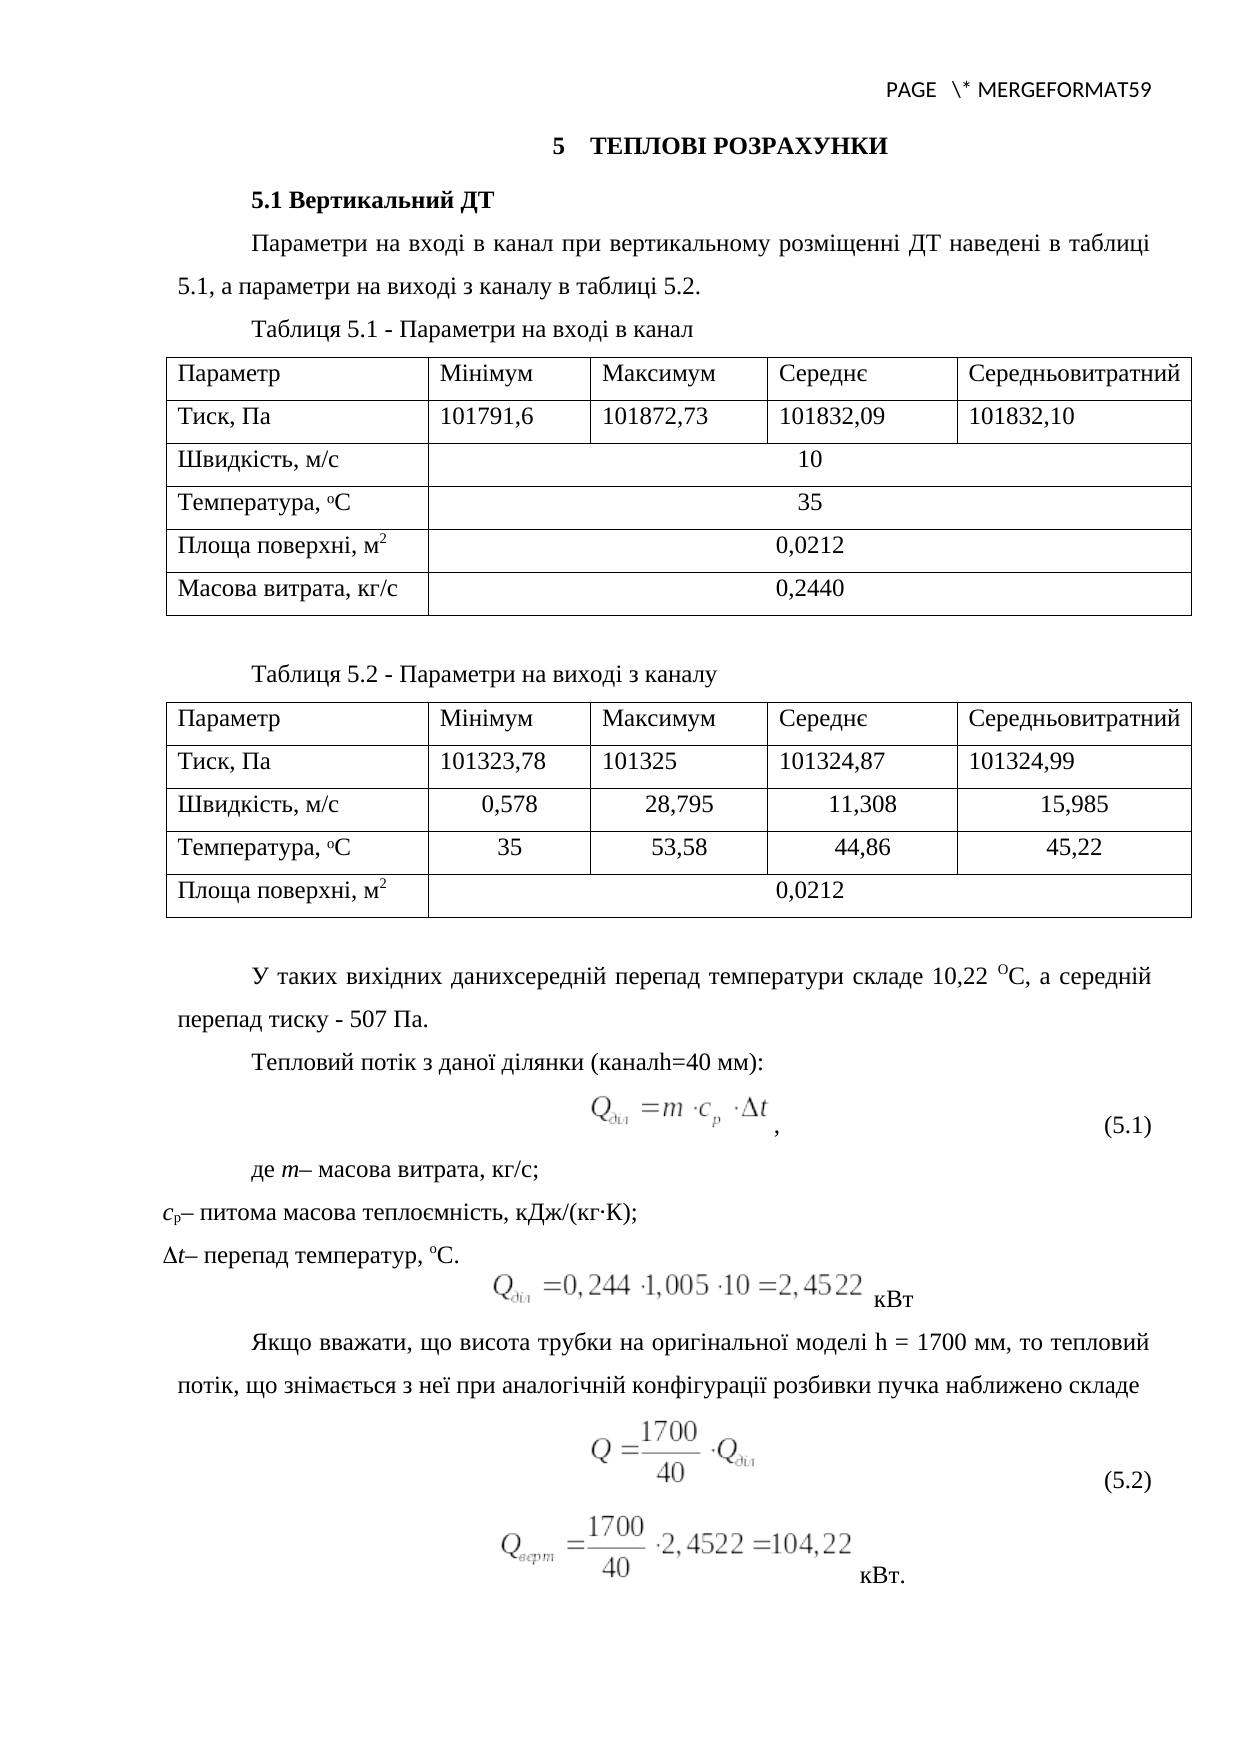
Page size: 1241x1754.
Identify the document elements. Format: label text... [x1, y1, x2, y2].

list ТЕПЛОВІ РОЗРАХУНКИ [288, 131, 1152, 159]
text кВт. [177, 1508, 1152, 1589]
text Таблиця 5.2 - Параметри на виході з каналу [177, 659, 1152, 688]
text У таких вихідних данихсередній перепад температури складе 10,22 ОС, а середній перепад тиску - 507 Па. [177, 961, 1152, 1033]
table_cell 101324,99 [958, 746, 1191, 788]
text (5.2) [177, 1414, 1152, 1494]
table_cell 101323,78 [429, 746, 590, 788]
table_header Параметр [167, 358, 428, 400]
table_cell 101832,09 [768, 401, 957, 443]
table_cell Площа поверхні, м2 [167, 875, 428, 917]
table_cell Масова витрата, кг/с [167, 573, 428, 615]
table_cell 53,58 [591, 832, 767, 874]
table_cell 101324,87 [768, 746, 957, 788]
text Тепловий потік з даної ділянки (каналh=40 мм): [177, 1047, 1152, 1076]
table_cell 101791,6 [429, 401, 590, 443]
table_cell 0,0212 [429, 875, 1191, 917]
table_header Середньовитратний [958, 703, 1191, 745]
table_cell Температура, ᵒС [167, 832, 428, 874]
table_cell 11,308 [768, 789, 957, 831]
table_cell 0,2440 [429, 573, 1191, 615]
text Параметри на вході в канал при вертикальному розміщенні ДТ наведені в таблиці 5.1, а параметри на виході з каналу в таблиці 5.2. [177, 228, 1152, 300]
text де m– масова витрата, кг/с; [177, 1154, 1152, 1182]
table_cell Тиск, Па [167, 401, 428, 443]
table_cell Швидкість, м/с [167, 444, 428, 486]
table_cell 0,0212 [429, 530, 1191, 572]
table_header Середнє [768, 703, 957, 745]
table_cell 45,22 [958, 832, 1191, 874]
text Якщо вважати, що висота трубки на оригінальної моделі h = 1700 мм, то тепловий потік, що знімається з неї при аналогічній конфігурації розбивки пучка наближено складе [177, 1327, 1152, 1399]
table_header Середнє [768, 358, 957, 400]
table_cell Тиск, Па [167, 746, 428, 788]
table_cell 101872,73 [591, 401, 767, 443]
text t– перепад температур, оС. [162, 1240, 1152, 1269]
text кВт [177, 1269, 1152, 1313]
table_cell 44,86 [768, 832, 957, 874]
table_cell Швидкість, м/с [167, 789, 428, 831]
text Таблиця 5.1 - Параметри на вході в канал [177, 314, 1152, 343]
table_header Параметр [167, 703, 428, 745]
table_cell 15,985 [958, 789, 1191, 831]
table_header Мінімум [429, 358, 590, 400]
table_cell 35 [429, 832, 590, 874]
table_header Максимум [591, 358, 767, 400]
table_cell 101832,10 [958, 401, 1191, 443]
table_cell 0,578 [429, 789, 590, 831]
table_cell 35 [429, 487, 1191, 529]
table_cell 10 [429, 444, 1191, 486]
text , (5.1) [177, 1090, 1152, 1139]
table_header Мінімум [429, 703, 590, 745]
table_header Максимум [591, 703, 767, 745]
table_cell 28,795 [591, 789, 767, 831]
table_cell Температура, ᵒС [167, 487, 428, 529]
table_cell Площа поверхні, м2 [167, 530, 428, 572]
table_header Середньовитратний [958, 358, 1191, 400]
text cp– питома масова теплоємність, кДж/(кг∙К); [162, 1197, 1152, 1226]
table_cell 101325 [591, 746, 767, 788]
text 5.1 Вертикальний ДТ [177, 185, 1152, 213]
